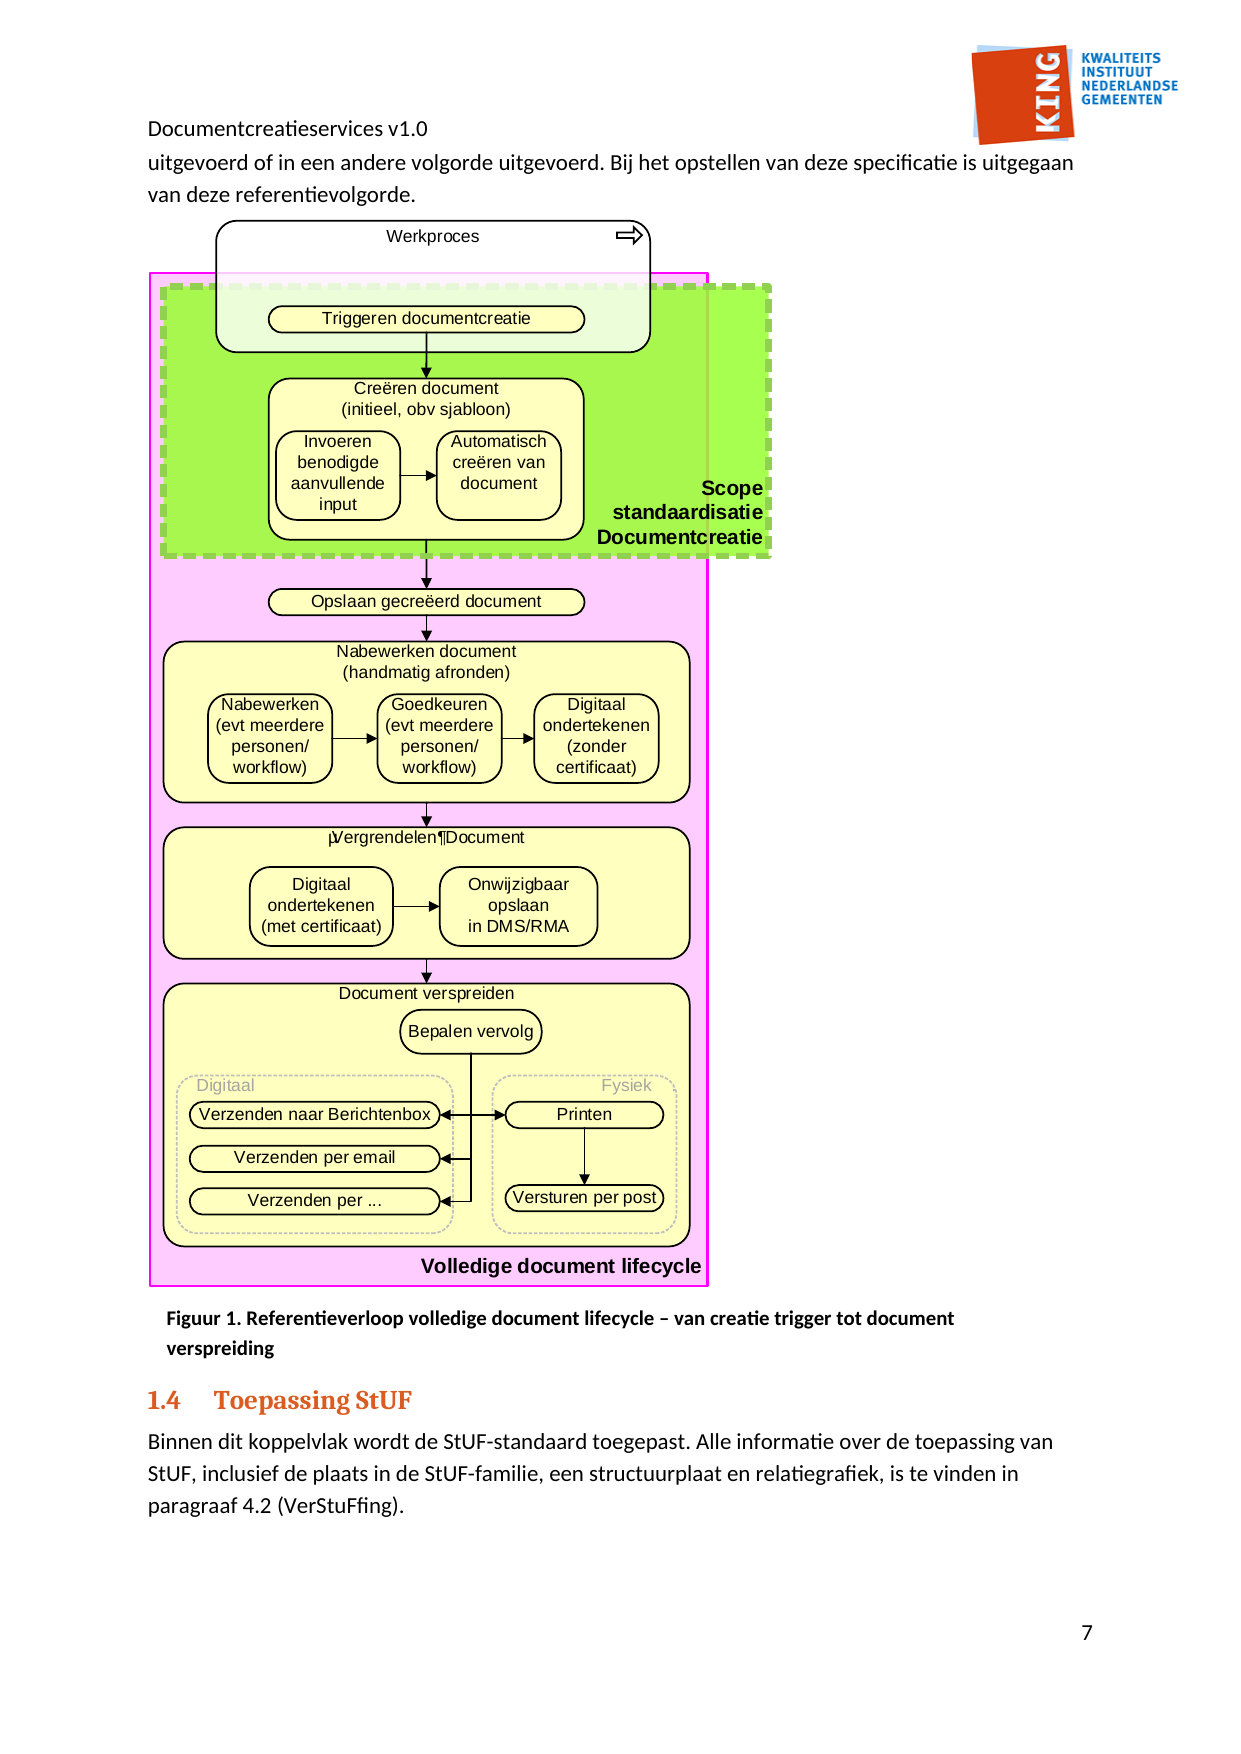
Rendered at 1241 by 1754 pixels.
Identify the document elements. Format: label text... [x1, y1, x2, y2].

picture [971, 45, 1178, 145]
text Binnen dit koppelvlak wordt de StUF-standaard toegepast. Alle informatie over de toepassing van StUF, inclusief de plaats in de StUF-familie, een structuurplaat en relatiegrafiek, is te vinden in paragraaf 4.2 (VerStuFfing). [148, 1427, 1093, 1519]
subtitle Toepassing StUF [148, 1385, 1093, 1416]
